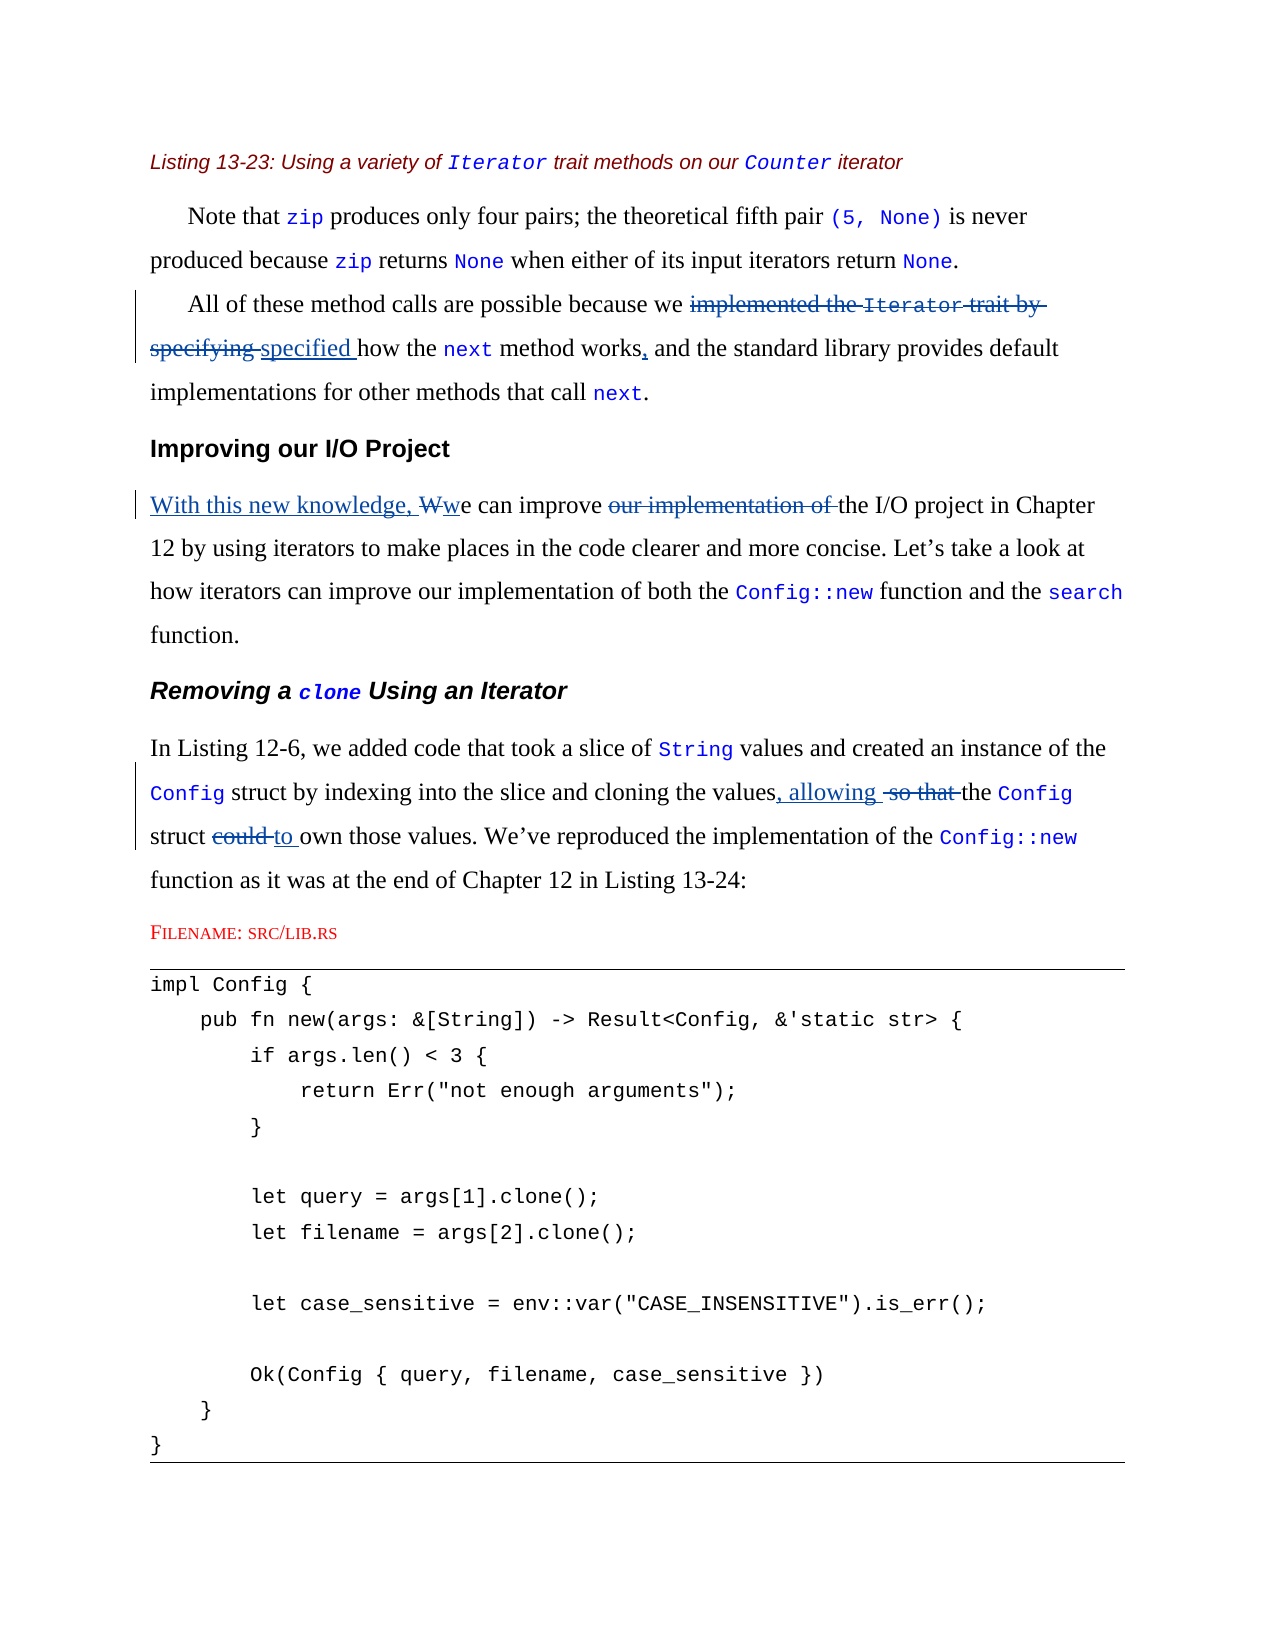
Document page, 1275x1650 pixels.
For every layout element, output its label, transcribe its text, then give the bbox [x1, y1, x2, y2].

text } [150, 1116, 1125, 1139]
text } [150, 1399, 1125, 1423]
text let query = args[1].clone(); [150, 1187, 1125, 1210]
text pub fn new(args: &[String]) -> Result<Config, &'static str> { [150, 1009, 1125, 1033]
text Improving our I/O Project [150, 434, 1125, 463]
text Filename: src/lib.rs [150, 920, 1125, 944]
text In Listing 12-6, we added code that took a slice of String values and created an instance of the Config struct by indexing into the slice and cloning the valuesthe Config struct own those values. We’ve reproduced the implementation of the Config::new function as it was at the end of Chapter 12 in Listing 13-24: [150, 733, 1125, 893]
text Note that zip produces only four pairs; the theoretical fifth pair (5, None) is never produced because zip returns None when either of its input iterators return None. [150, 201, 1125, 275]
text } [150, 1434, 1125, 1462]
text Removing a clone Using an Iterator [150, 676, 1125, 706]
text e can improve the I/O project in Chapter 12 by using iterators to make places in the code clearer and more concise. Let’s take a look at how iterators can improve our implementation of both the Config::new function and the search function. [150, 490, 1125, 649]
text let filename = args[2].clone(); [150, 1222, 1125, 1246]
text if args.len() < 3 { [150, 1045, 1125, 1068]
text return Err("not enough arguments"); [150, 1080, 1125, 1104]
text Ok(Config { query, filename, case_sensitive }) [150, 1364, 1125, 1387]
text impl Config { [150, 970, 1125, 998]
list Listing 13-23: Using a variety of Iterator trait methods on our Counter iterator [150, 150, 1125, 176]
text let case_sensitive = env::var("CASE_INSENSITIVE").is_err(); [150, 1293, 1125, 1316]
text All of these method calls are possible because we how the next method works and the standard library provides default implementations for other methods that call next. [150, 289, 1125, 407]
